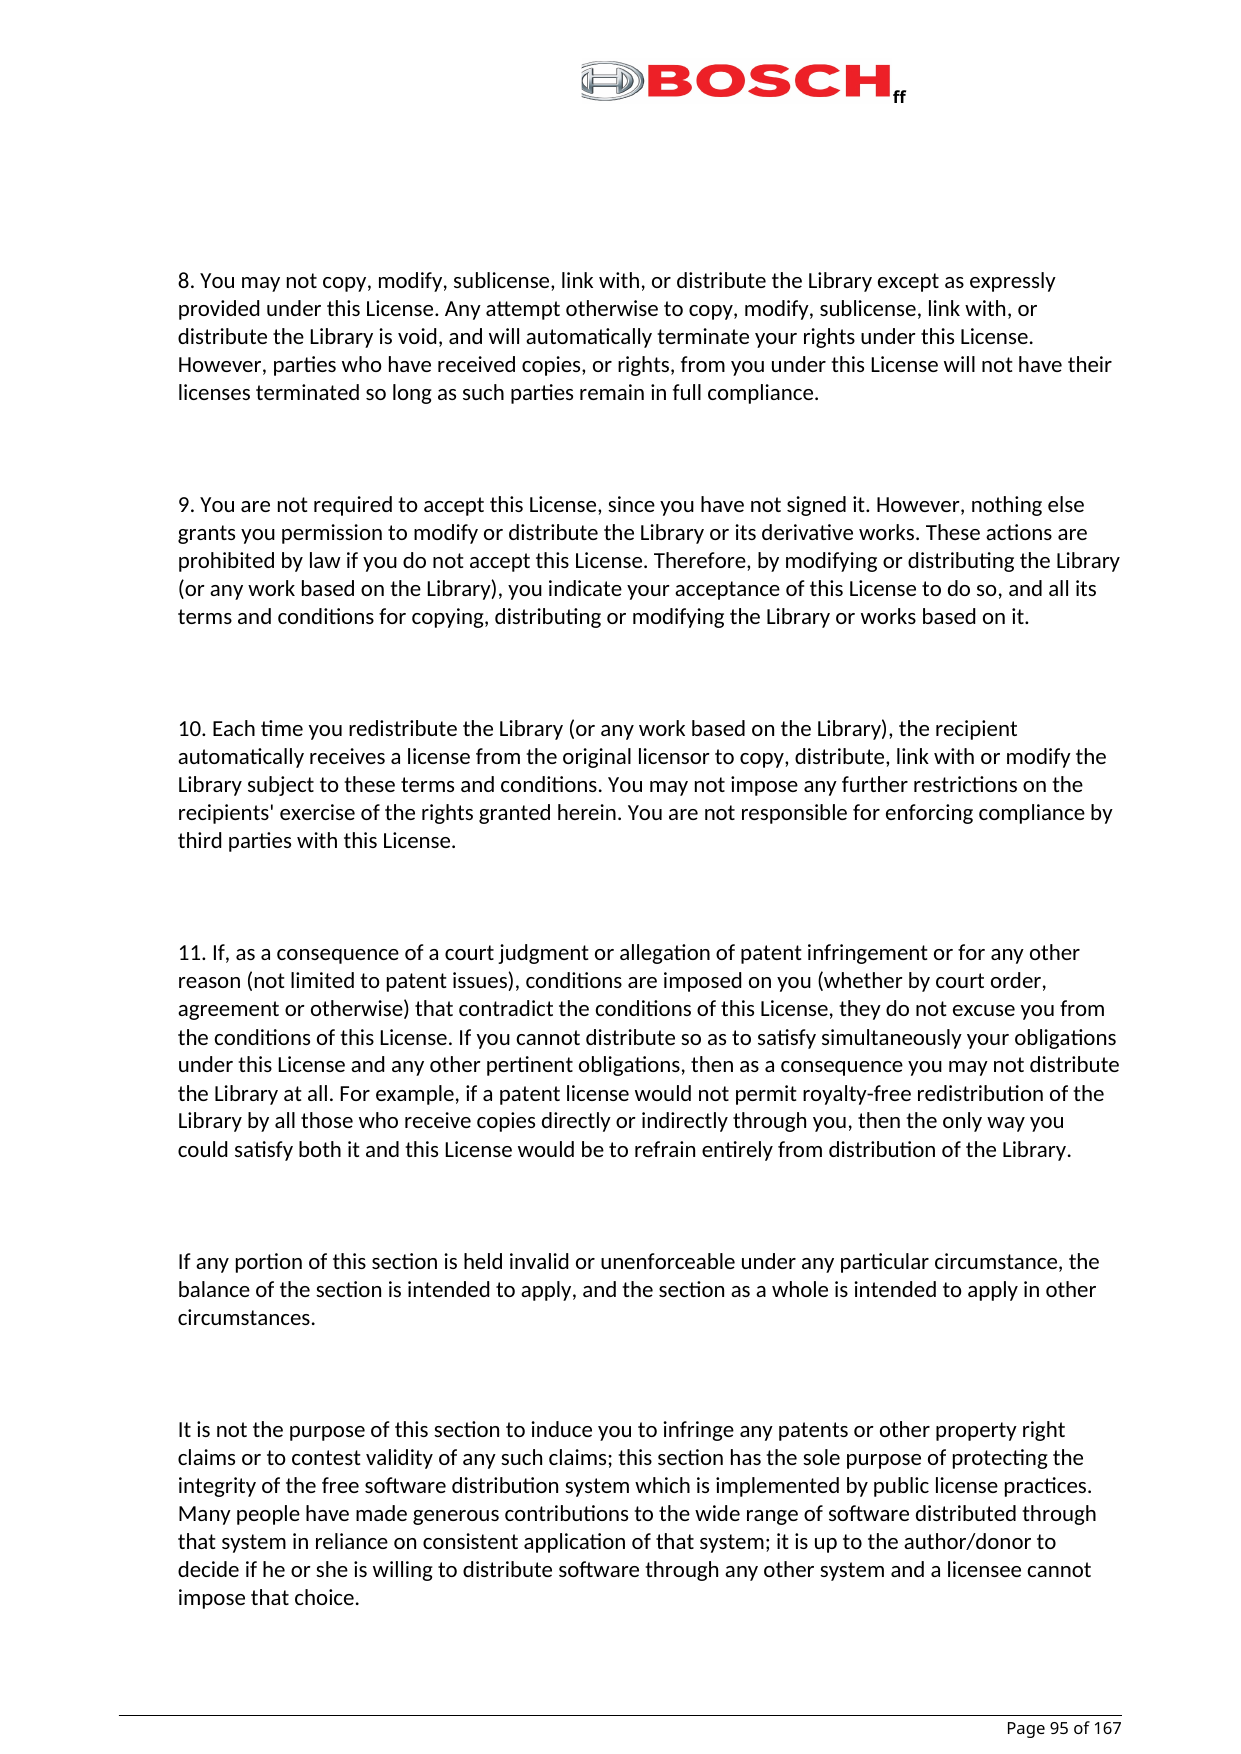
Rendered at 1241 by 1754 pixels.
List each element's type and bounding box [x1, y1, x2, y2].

picture [581, 58, 893, 104]
text [178, 210, 1122, 1611]
